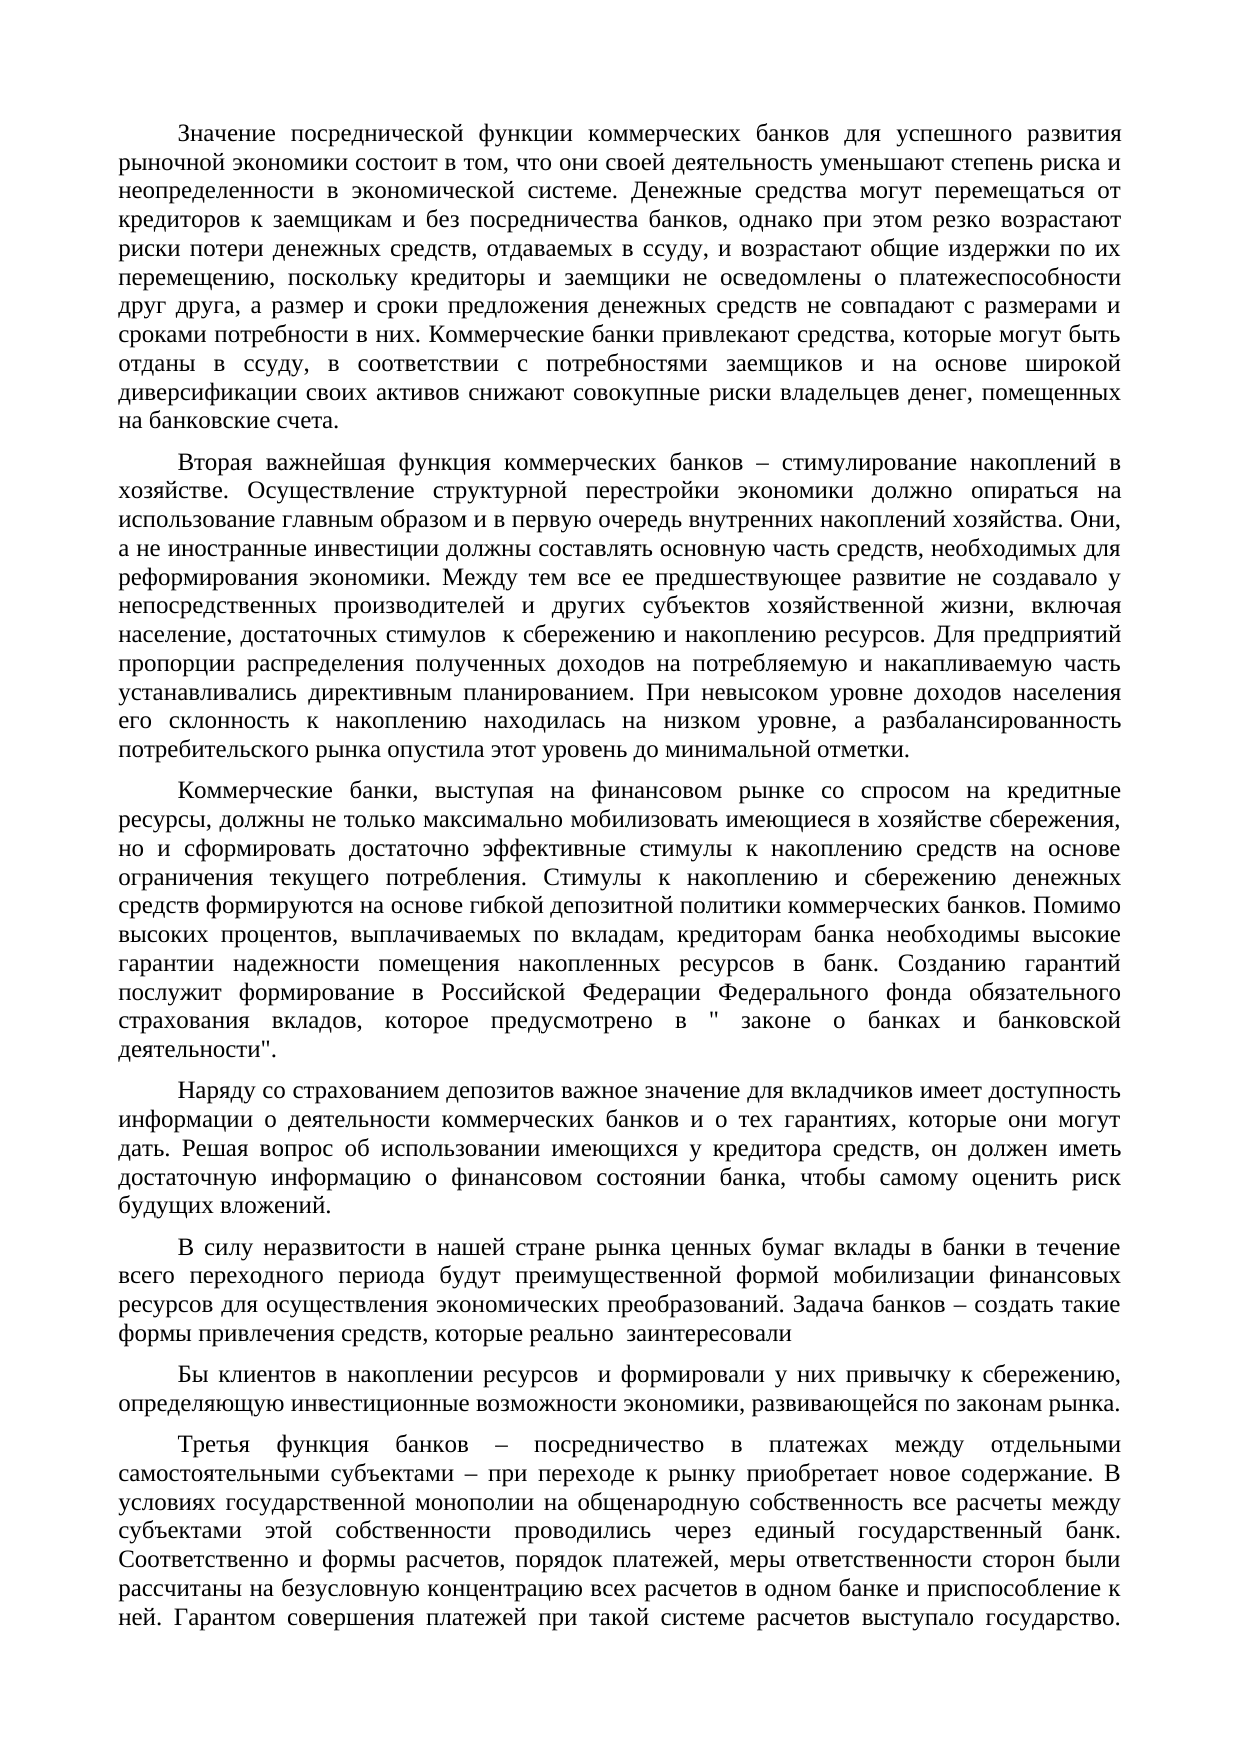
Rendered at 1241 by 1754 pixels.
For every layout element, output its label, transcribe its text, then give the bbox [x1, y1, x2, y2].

text Значение посреднической функции коммерческих банков для успешного развития рыночной экономики состоит в том, что они своей деятельность уменьшают степень риска и неопределенности в экономической системе. Денежные средства могут перемещаться от кредиторов к заемщикам и без посредничества банков, однако при этом резко возрастают риски потери денежных средств, отдаваемых в ссуду, и возрастают общие издержки по их перемещению, поскольку кредиторы и заемщики не осведомлены о платежеспособности друг друга, а размер и сроки предложения денежных средств не совпадают с размерами и сроками потребности в них. Коммерческие банки привлекают средства, которые могут быть отданы в ссуду, в соответствии с потребностями заемщиков и на основе широкой диверсификации своих активов снижают совокупные риски владельцев денег, помещенных на банковские счета. [118, 118, 1122, 434]
text Коммерческие банки, выступая на финансовом рынке со спросом на кредитные ресурсы, должны не только максимально мобилизовать имеющиеся в хозяйстве сбережения, но и сформировать достаточно эффективные стимулы к накоплению средств на основе ограничения текущего потребления. Стимулы к накоплению и сбережению денежных средств формируются на основе гибкой депозитной политики коммерческих банков. Помимо высоких процентов, выплачиваемых по вкладам, кредиторам банка необходимы высокие гарантии надежности помещения накопленных ресурсов в банк. Созданию гарантий послужит формирование в Российской Федерации Федерального фонда обязательного страхования вкладов, которое предусмотрено в " законе о банках и банковской деятельности". [118, 776, 1122, 1063]
text В силу неразвитости в нашей стране рынка ценных бумаг вклады в банки в течение всего переходного периода будут преимущественной формой мобилизации финансовых ресурсов для осуществления экономических преобразований. Задача банков – создать такие формы привлечения средств, которые реально заинтересовали [118, 1232, 1122, 1347]
text Бы клиентов в накоплении ресурсов и формировали у них привычку к сбережению, определяющую инвестиционные возможности экономики, развивающейся по законам рынка. [118, 1359, 1122, 1417]
text Наряду со страхованием депозитов важное значение для вкладчиков имеет доступность информации о деятельности коммерческих банков и о тех гарантиях, которые они могут дать. Решая вопрос об использовании имеющихся у кредитора средств, он должен иметь достаточную информацию о финансовом состоянии банка, чтобы самому оценить риск будущих вложений. [118, 1076, 1122, 1219]
text Вторая важнейшая функция коммерческих банков – стимулирование накоплений в хозяйстве. Осуществление структурной перестройки экономики должно опираться на использование главным образом и в первую очередь внутренних накоплений хозяйства. Они, а не иностранные инвестиции должны составлять основную часть средств, необходимых для реформирования экономики. Между тем все ее предшествующее развитие не создавало у непосредственных производителей и других субъектов хозяйственной жизни, включая население, достаточных стимулов к сбережению и накоплению ресурсов. Для предприятий пропорции распределения полученных доходов на потребляемую и накапливаемую часть устанавливались директивным планированием. При невысоком уровне доходов населения его склонность к накоплению находилась на низком уровне, а разбалансированность потребительского рынка опустила этот уровень до минимальной отметки. [118, 447, 1122, 763]
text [118, 1429, 1122, 1631]
